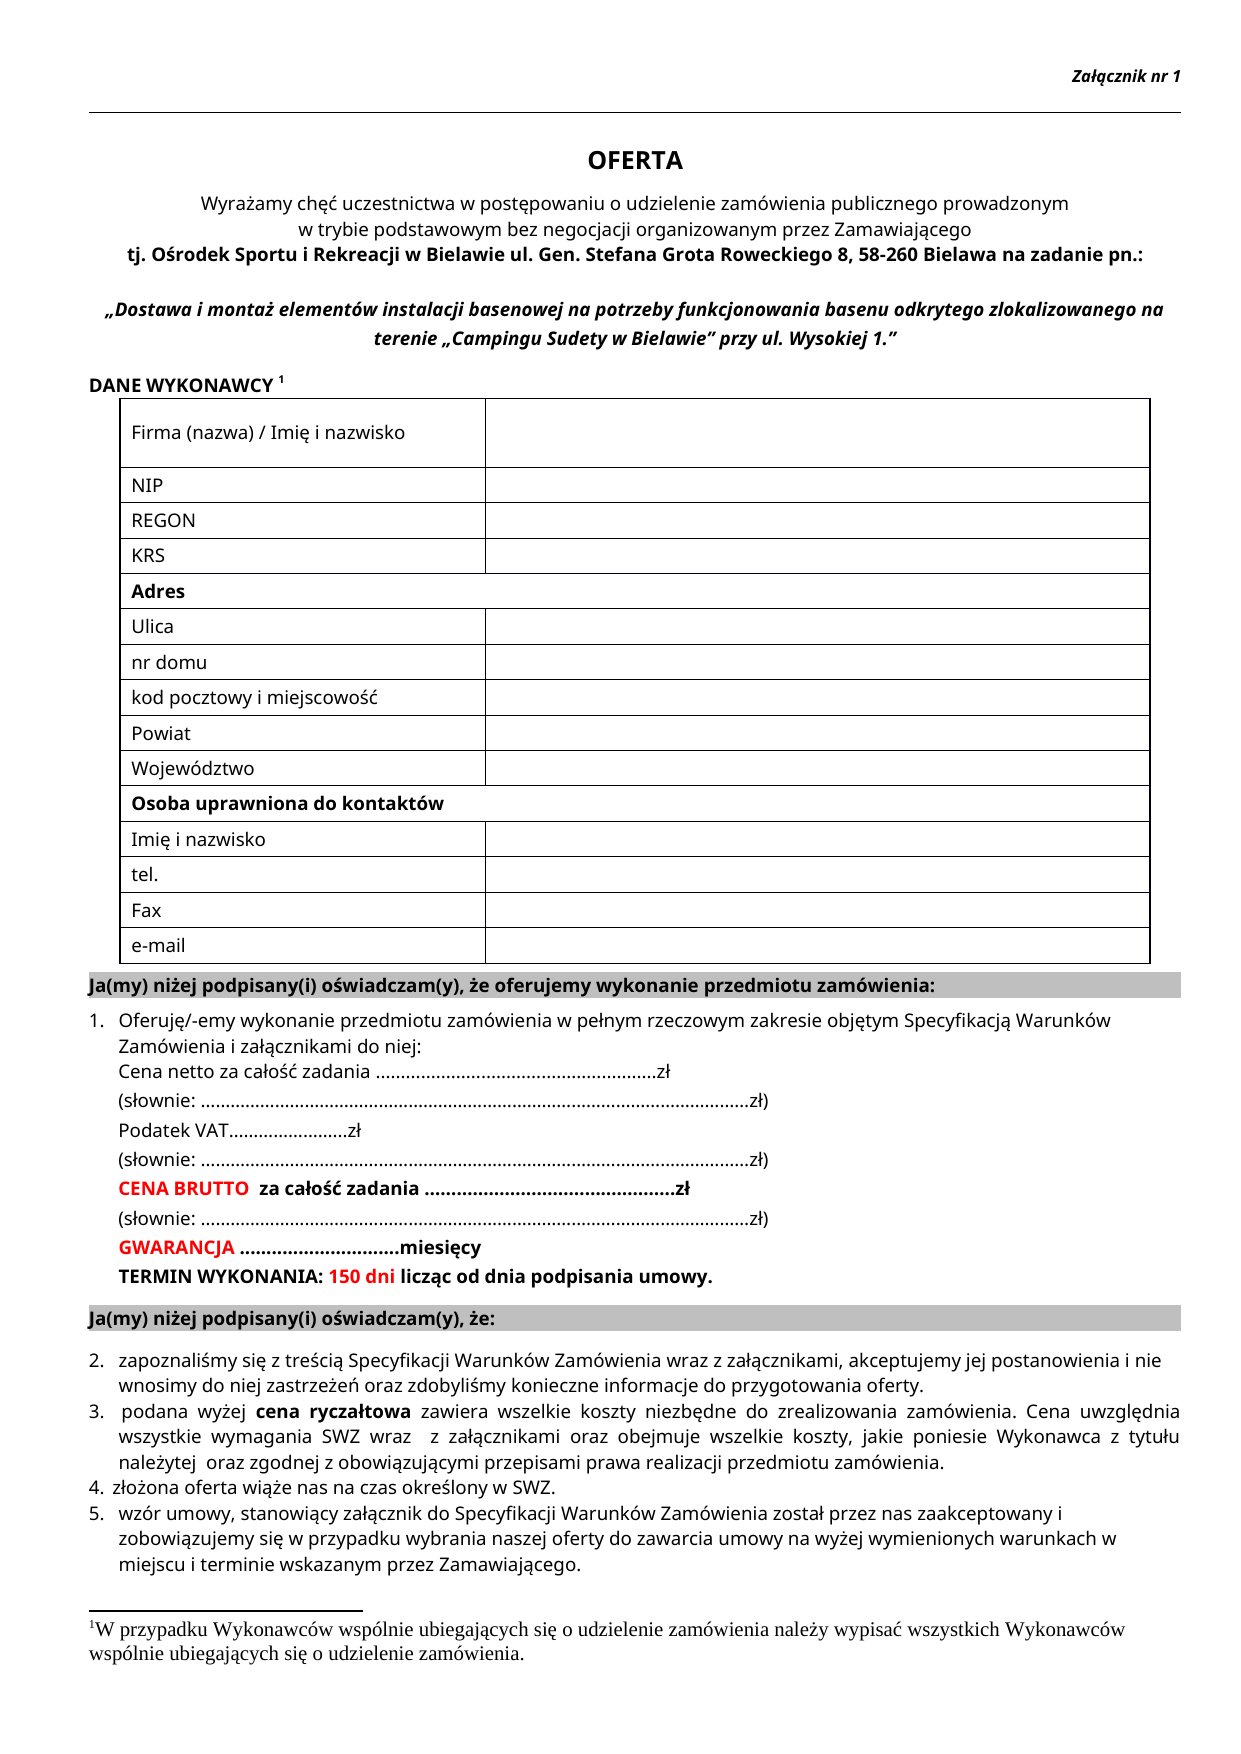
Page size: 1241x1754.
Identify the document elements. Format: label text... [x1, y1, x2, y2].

table_header Firma (nazwa) / Imię i nazwisko [121, 399, 485, 467]
text Wyrażamy chęć uczestnictwa w postępowaniu o udzielenie zamówienia publicznego prowadzonym [89, 191, 1181, 216]
table_cell [486, 751, 1149, 785]
list GWARANCJA ..............................miesięcy [118, 1234, 1181, 1259]
table_cell Powiat [121, 716, 485, 750]
table_cell [486, 680, 1149, 714]
text w trybie podstawowym bez negocjacji organizowanym przez Zamawiającego [89, 216, 1181, 242]
table_cell NIP [121, 468, 485, 502]
table_cell kod pocztowy i miejscowość [121, 680, 485, 714]
text Ja(my) niżej podpisany(i) oświadczam(y), że oferujemy wykonanie przedmiotu zamówienia: [89, 972, 1181, 998]
table_cell [486, 503, 1149, 537]
list podana wyżej cena ryczałtowa zawiera wszelkie koszty niezbędne do zrealizowania zamówienia. Cena uwzględnia wszystkie wymagania SWZ wraz z załącznikami oraz obejmuje wszelkie koszty, jakie poniesie Wykonawca z tytułu należytej oraz zgodnej z obowiązującymi przepisami prawa realizacji przedmiotu zamówienia. [89, 1398, 1181, 1474]
text (słownie: …………………………………………………………………………………………………zł) [118, 1146, 1181, 1172]
list zapoznaliśmy się z treścią Specyfikacji Warunków Zamówienia wraz z załącznikami, akceptujemy jej postanowienia i nie wnosimy do niej zastrzeżeń oraz zdobyliśmy konieczne informacje do przygotowania oferty. [89, 1347, 1181, 1398]
table_cell nr domu [121, 645, 485, 679]
text Podatek VAT…………………...zł [118, 1117, 1181, 1142]
table_cell [486, 857, 1149, 892]
table_cell [486, 893, 1149, 927]
list złożona oferta wiąże nas na czas określony w SWZ. [89, 1474, 1181, 1500]
text (słownie: …………………………………………………………………………………………………zł) [118, 1088, 1181, 1113]
table_cell REGON [121, 503, 485, 537]
text tj. Ośrodek Sportu i Rekreacji w Bielawie ul. Gen. Stefana Grota Roweckiego 8, 58-260 Bielawa na zadanie pn.: [89, 242, 1181, 267]
table_cell [486, 928, 1149, 962]
table_cell [486, 609, 1149, 644]
table_cell [486, 645, 1149, 679]
table_cell e-mail [121, 928, 485, 962]
table_cell [486, 822, 1149, 856]
table_cell [486, 716, 1149, 750]
table_cell [486, 539, 1149, 573]
table_cell tel. [121, 857, 485, 892]
table_cell [486, 468, 1149, 502]
table_cell Imię i nazwisko [121, 822, 485, 856]
table_cell Fax [121, 893, 485, 927]
text CENA BRUTTO za całość zadania ………………………………………..zł [118, 1176, 1181, 1201]
list TERMIN WYKONANIA: 150 dni licząc od dnia podpisania umowy. [118, 1263, 1181, 1289]
text OFERTA [89, 142, 1181, 176]
table_cell Ulica [121, 609, 485, 644]
text „Dostawa i montaż elementów instalacji basenowej na potrzeby funkcjonowania basenu odkrytego zlokalizowanego na terenie „Campingu Sudety w Bielawie” przy ul. Wysokiej 1.” [89, 296, 1181, 351]
table_cell KRS [121, 539, 485, 573]
text Ja(my) niżej podpisany(i) oświadczam(y), że: [89, 1305, 1181, 1331]
list wzór umowy, stanowiący załącznik do Specyfikacji Warunków Zamówienia został przez nas zaakceptowany i zobowiązujemy się w przypadku wybrania naszej oferty do zawarcia umowy na wyżej wymienionych warunkach w miejscu i terminie wskazanym przez Zamawiającego. [89, 1500, 1181, 1577]
table_cell Osoba uprawniona do kontaktów [121, 786, 1149, 821]
text (słownie: …………………………………………………………………………………………………zł) [118, 1205, 1181, 1230]
list Oferuję/-emy wykonanie przedmiotu zamówienia w pełnym rzeczowym zakresie objętym Specyfikacją Warunków Zamówienia i załącznikami do niej: [89, 1007, 1181, 1058]
table_cell Adres [121, 574, 1149, 608]
table_header [486, 399, 1149, 467]
list DANE WYKONAWCY [89, 372, 1181, 397]
table_cell Województwo [121, 751, 485, 785]
text Cena netto za całość zadania ........................................................zł [118, 1058, 1181, 1084]
